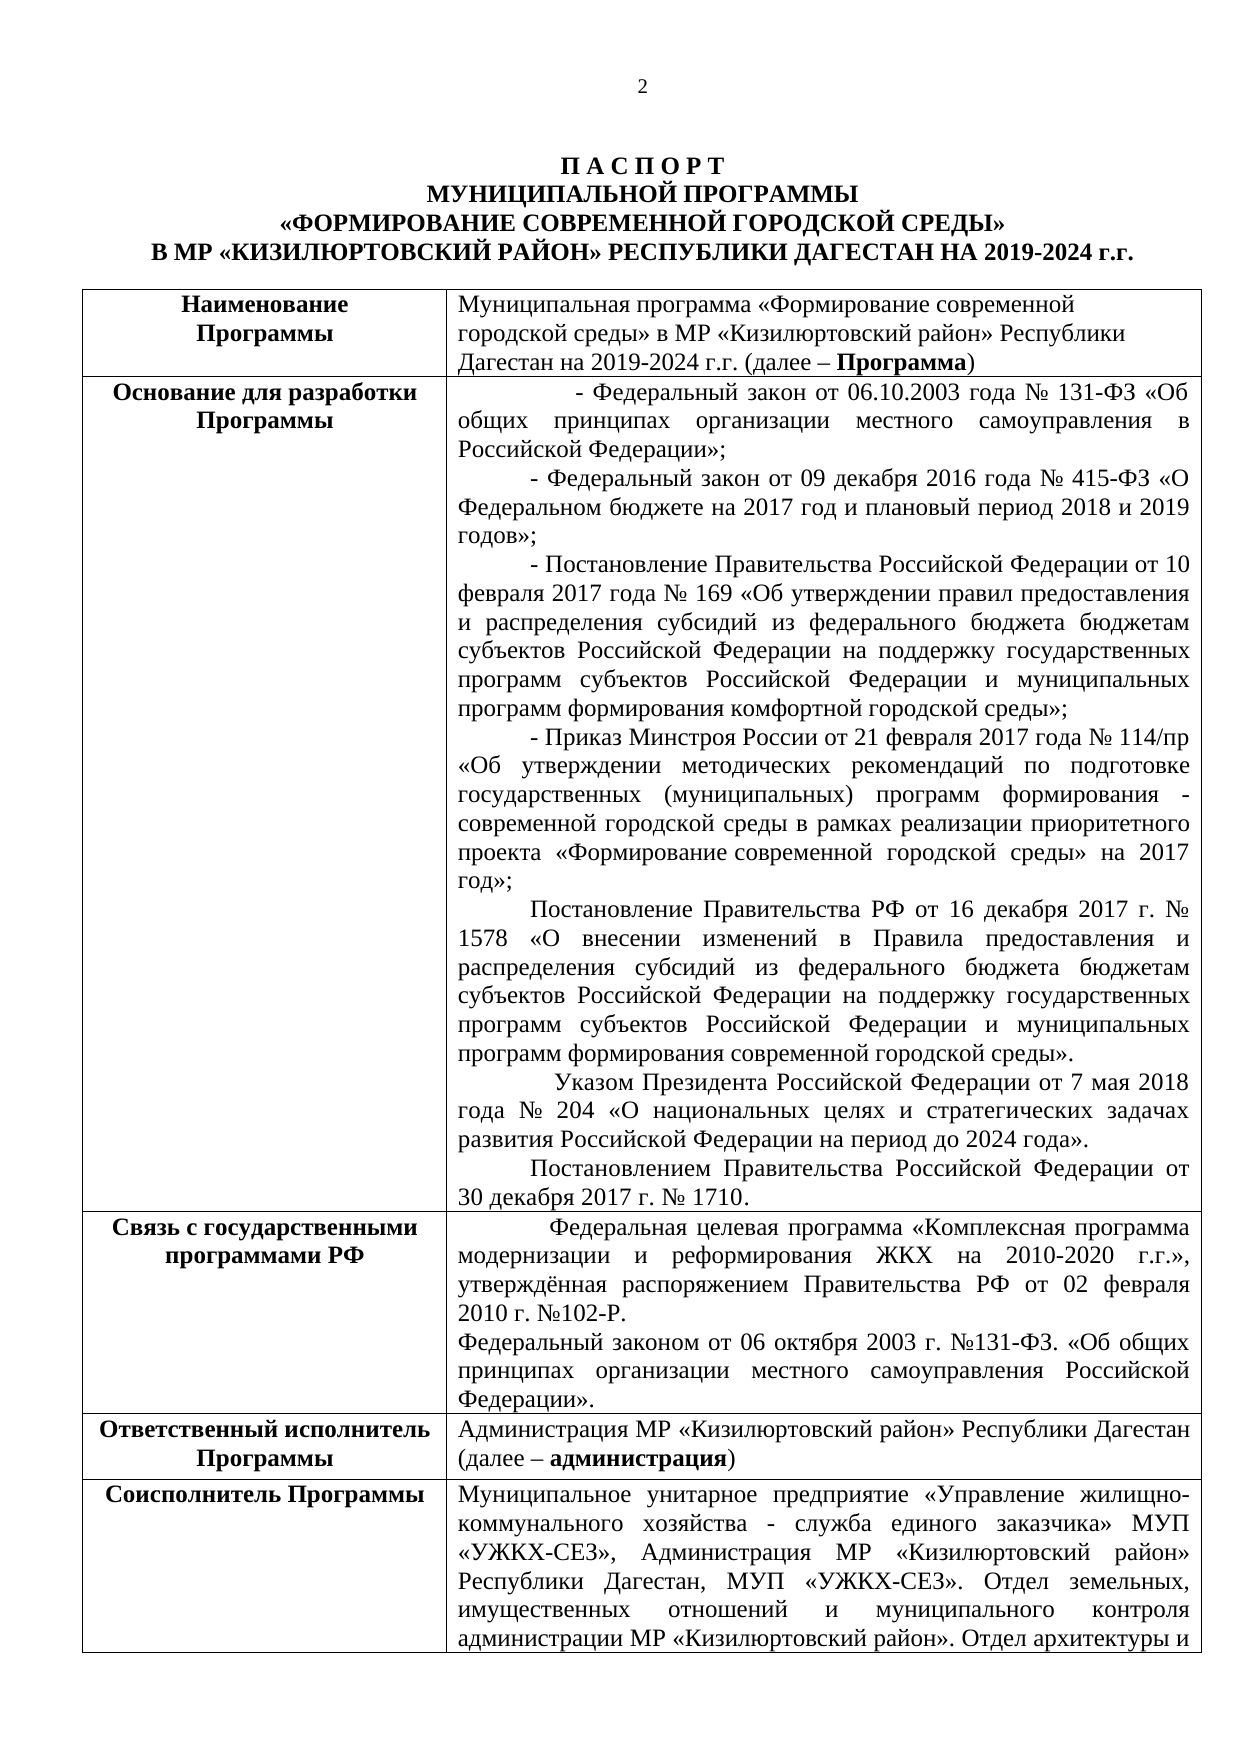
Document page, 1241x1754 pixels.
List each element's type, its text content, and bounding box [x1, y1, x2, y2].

text П А С П О Р Т [118, 151, 1167, 179]
table_cell Связь с государственными программами РФ [83, 1212, 446, 1413]
table_cell Администрация МР «Кизилюртовский район» Республики Дагестан (далее – администрация) [447, 1414, 1201, 1478]
text «ФОРМИРОВАНИЕ СОВРЕМЕННОЙ ГОРОДСКОЙ СРЕДЫ» [118, 208, 1167, 237]
table_cell - Федеральный закон от 06.10.2003 года № 131-ФЗ «Об общих принципах организации местного самоуправления в Российской Федерации»; - Федеральный закон от 09 декабря 2016 года № 415-ФЗ «О Федеральном бюджете на 2017 год и плановый период 2018 и 2019 годов»; - Постановление Правительства Российской Федерации от 10 февраля 2017 года № 169 «Об утверждении правил предоставления и распределения субсидий из федерального бюджета бюджетам субъектов Российской Федерации на поддержку государственных программ субъектов Российской Федерации и муниципальных программ формирования комфортной городской среды»; - Приказ Минстроя России от 21 февраля 2017 года № 114/пр «Об утверждении методических рекомендаций по подготовке государственных (муниципальных) программ формирования - современной городской среды в рамках реализации приоритетного проекта «Формирование современной городской среды» на 2017 год»; Постановление Правительства РФ от 16 декабря 2017 г. № 1578 «О внесении изменений в Правила предоставления и распределения субсидий из федерального бюджета бюджетам субъектов Российской Федерации на поддержку государственных программ субъектов Российской Федерации и муниципальных программ формирования современной городской среды». Указом Президента Российской Федерации от 7 мая 2018 года № 204 «О национальных целях и стратегических задачах развития Российской Федерации на период до 2024 года». Постановлением Правительства Российской Федерации от 30 декабря 2017 г. № 1710. [447, 377, 1201, 1211]
table_header Наименование Программы [83, 290, 446, 376]
table_cell Ответственный исполнитель Программы [83, 1414, 446, 1478]
table_cell Федеральная целевая программа «Комплексная программа модернизации и реформирования ЖКХ на 2010-2020 г.г.», утверждённая распоряжением Правительства РФ от 02 февраля 2010 г. №102-Р. Федеральный законом от 06 октября 2003 г. №131-ФЗ. «Об общих принципах организации местного самоуправления Российской Федерации». [447, 1212, 1201, 1413]
text МУНИЦИПАЛЬНОЙ ПРОГРАММЫ [118, 179, 1167, 208]
table_header Муниципальная программа «Формирование современной городской среды» в МР «Кизилюртовский район» Республики Дагестан на 2019-2024 г.г. (далее – Программа) [447, 290, 1201, 376]
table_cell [447, 1480, 1201, 1652]
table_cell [83, 1480, 446, 1652]
table_cell Основание для разработки Программы [83, 377, 446, 1211]
text В МР «КИЗИЛЮРТОВСКИЙ РАЙОН» РЕСПУБЛИКИ ДАГЕСТАН НА 2019-2024 г.г. [118, 237, 1167, 266]
